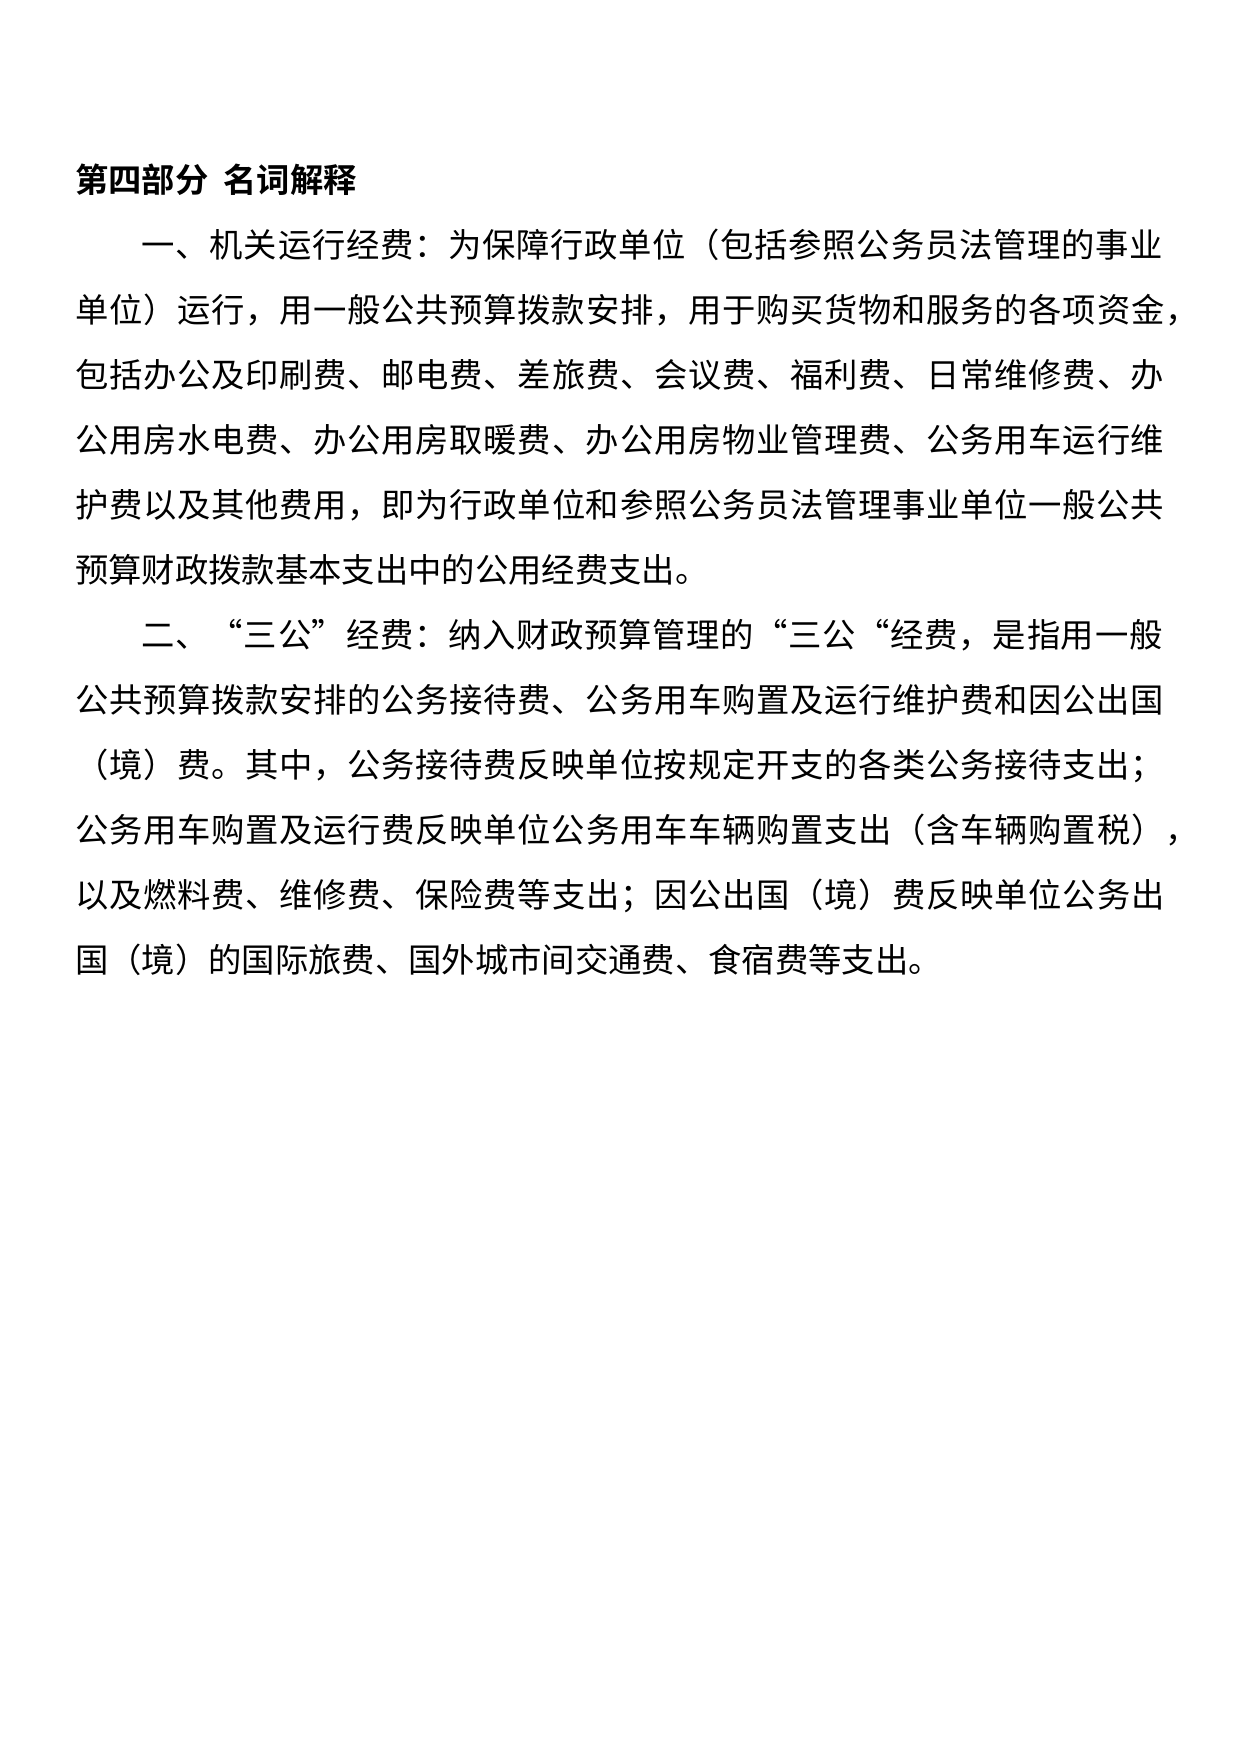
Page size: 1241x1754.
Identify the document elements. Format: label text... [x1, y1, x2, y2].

text 第四部分 名词解释 [75, 146, 1165, 211]
text 二、“三公”经费：纳入财政预算管理的“三公“经费，是指用一般公共预算拨款安排的公务接待费、公务用车购置及运行维护费和因公出国（境）费。其中，公务接待费反映单位按规定开支的各类公务接待支出；公务用车购置及运行费反映单位公务用车车辆购置支出（含车辆购置税），以及燃料费、维修费、保险费等支出；因公出国（境）费反映单位公务出国（境）的国际旅费、国外城市间交通费、食宿费等支出。 [75, 601, 1165, 991]
text 一、机关运行经费：为保障行政单位（包括参照公务员法管理的事业单位）运行，用一般公共预算拨款安排，用于购买货物和服务的各项资金，包括办公及印刷费、邮电费、差旅费、会议费、福利费、日常维修费、办公用房水电费、办公用房取暖费、办公用房物业管理费、公务用车运行维护费以及其他费用，即为行政单位和参照公务员法管理事业单位一般公共预算财政拨款基本支出中的公用经费支出。 [75, 211, 1165, 601]
